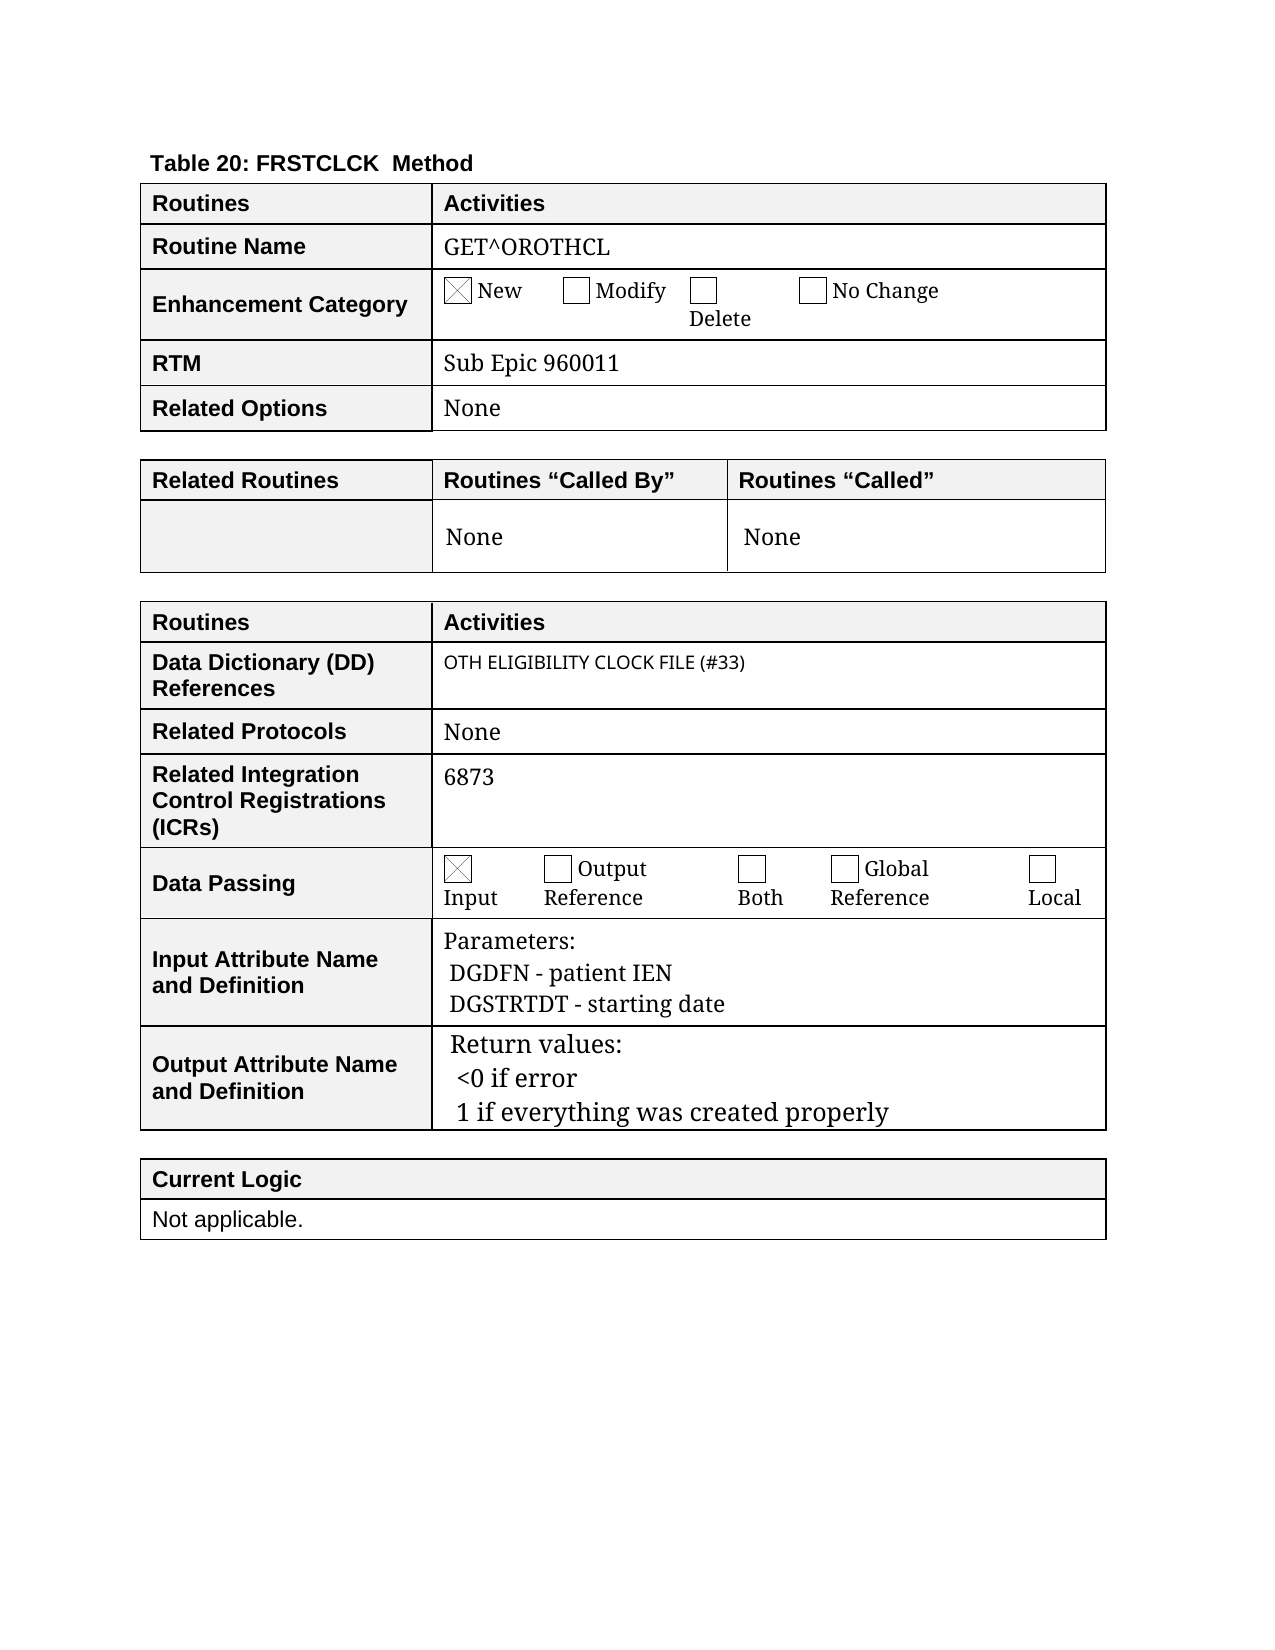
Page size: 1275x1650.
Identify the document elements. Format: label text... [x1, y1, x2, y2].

table_cell No Change [787, 270, 1105, 339]
table_header Current Logic [141, 1160, 1105, 1198]
table_cell RTM [141, 341, 431, 384]
table_header Activities [433, 184, 1105, 223]
table_cell Output Attribute Name and Definition [141, 1027, 431, 1129]
table_cell Modify [550, 270, 678, 339]
table_header Routines “Called” [728, 460, 1105, 499]
table_cell Data Passing [141, 848, 432, 917]
table_cell [141, 501, 432, 572]
table_cell Return values: <0 if error 1 if everything was created properly [433, 1027, 1105, 1129]
table_cell Both [726, 848, 819, 917]
table_cell Output Reference [532, 848, 726, 917]
table_cell None [433, 386, 1105, 430]
table_cell None [433, 500, 727, 572]
table_header Routines “Called By” [433, 460, 727, 499]
table_header Routines [141, 602, 432, 641]
table_cell Related Options [141, 386, 431, 430]
table_cell None [727, 500, 1105, 572]
table_cell None [433, 710, 1105, 753]
table_cell Data Dictionary (DD) References [141, 643, 431, 708]
table_cell Input [433, 848, 532, 917]
table_cell Delete [678, 270, 787, 339]
table_cell 6873 [433, 755, 1105, 846]
table_header Activities [433, 602, 1105, 641]
table_cell Related Integration Control Registrations (ICRs) [141, 755, 431, 846]
table_cell New [433, 270, 550, 339]
table_cell Sub Epic 960011 [433, 341, 1105, 384]
table_cell Local [1017, 848, 1105, 917]
table_cell Not applicable. [141, 1200, 1105, 1239]
table_cell Routine Name [141, 225, 431, 268]
table_header Routines [141, 184, 431, 223]
table_cell Parameters: DGDFN - patient IEN DGSTRTDT - starting date [433, 919, 1105, 1025]
table_cell Enhancement Category [141, 270, 431, 339]
table_cell OTH ELIGIBILITY CLOCK FILE (#33) [433, 643, 1105, 708]
table_cell Input Attribute Name and Definition [141, 919, 431, 1025]
table_cell GET^OROTHCL [433, 225, 1105, 268]
table_cell Global Reference [819, 848, 1017, 917]
table_header Related Routines [141, 461, 432, 499]
table_cell Related Protocols [141, 710, 431, 753]
